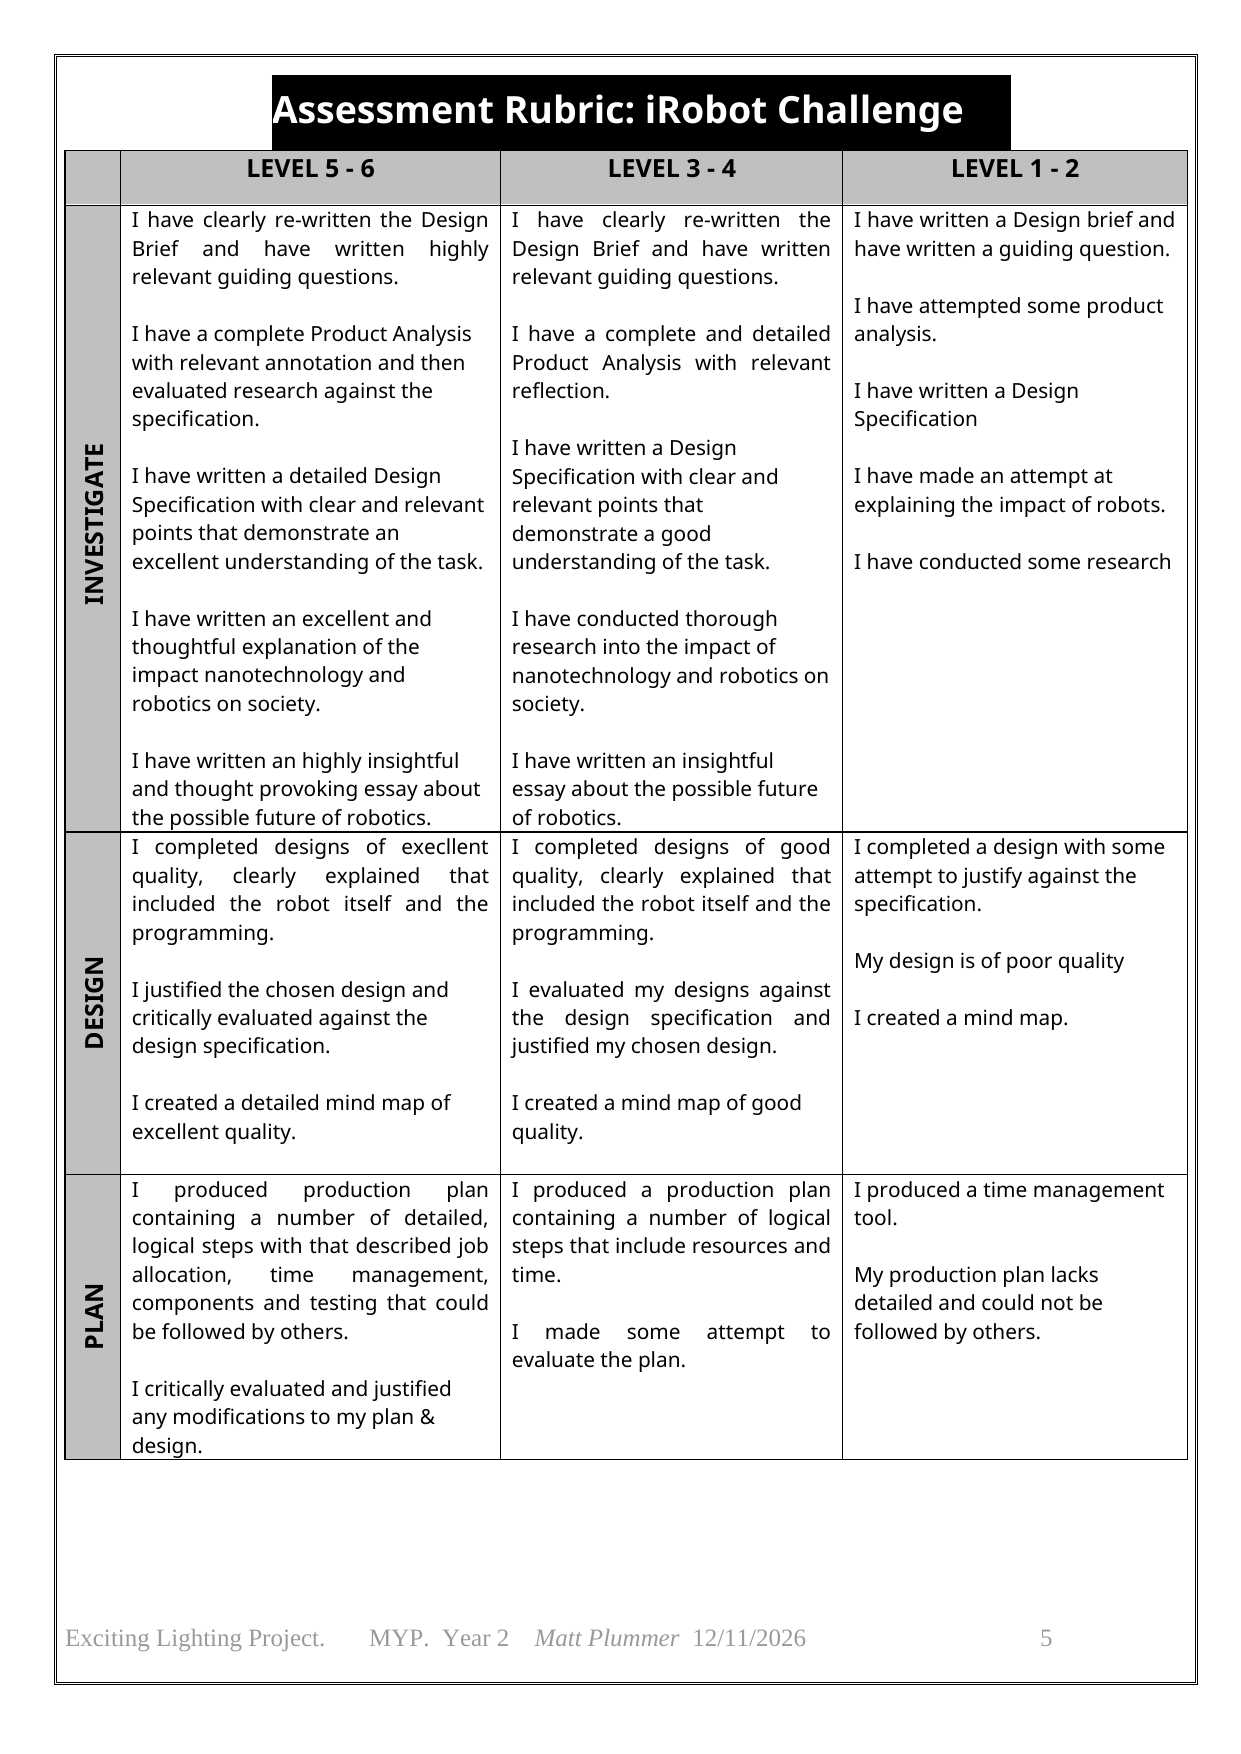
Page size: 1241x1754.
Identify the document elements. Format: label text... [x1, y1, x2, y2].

table_cell I completed a design with some attempt to justify against the specification. My design is of poor quality I created a mind map. [843, 833, 1187, 1174]
table_cell I completed designs of execllent quality, clearly explained that included the robot itself and the programming. I justified the chosen design and critically evaluated against the design specification. I created a detailed mind map of excellent quality. [121, 833, 500, 1174]
table_cell I completed designs of good quality, clearly explained that included the robot itself and the programming. I evaluated my designs against the design specification and justified my chosen design. I created a mind map of good quality. [501, 833, 842, 1174]
table_cell I have written a Design brief and have written a guiding question. I have attempted some product analysis. I have written a Design Specification I have made an attempt at explaining the impact of robots. I have conducted some research [843, 206, 1187, 831]
table_header LEVEL 1 - 2 [843, 151, 1187, 204]
table_cell I have clearly re-written the Design Brief and have written relevant guiding questions. I have a complete and detailed Product Analysis with relevant reflection. I have written a Design Specification with clear and relevant points that demonstrate a good understanding of the task. I have conducted thorough research into the impact of nanotechnology and robotics on society. I have written an insightful essay about the possible future of robotics. [501, 206, 842, 831]
table_header LEVEL 5 - 6 [121, 151, 500, 204]
table_cell I produced production plan containing a number of detailed, logical steps with that described job allocation, time management, components and testing that could be followed by others. I critically evaluated and justified any modifications to my plan & design. [121, 1175, 500, 1459]
table_cell DESIGN [66, 833, 120, 1174]
table_cell I have clearly re-written the Design Brief and have written highly relevant guiding questions. I have a complete Product Analysis with relevant annotation and then evaluated research against the specification. I have written a detailed Design Specification with clear and relevant points that demonstrate an excellent understanding of the task. I have written an excellent and thoughtful explanation of the impact nanotechnology and robotics on society. I have written an highly insightful and thought provoking essay about the possible future of robotics. [121, 206, 500, 831]
table_cell I produced a production plan containing a number of logical steps that include resources and time. I made some attempt to evaluate the plan. [501, 1175, 842, 1459]
table_cell INVESTIGATE [66, 206, 120, 831]
table_cell I produced a time management tool. My production plan lacks detailed and could not be followed by others. [843, 1175, 1187, 1459]
table_header [66, 151, 120, 204]
table_header LEVEL 3 - 4 [501, 151, 842, 204]
table_cell PLAN [66, 1175, 120, 1459]
